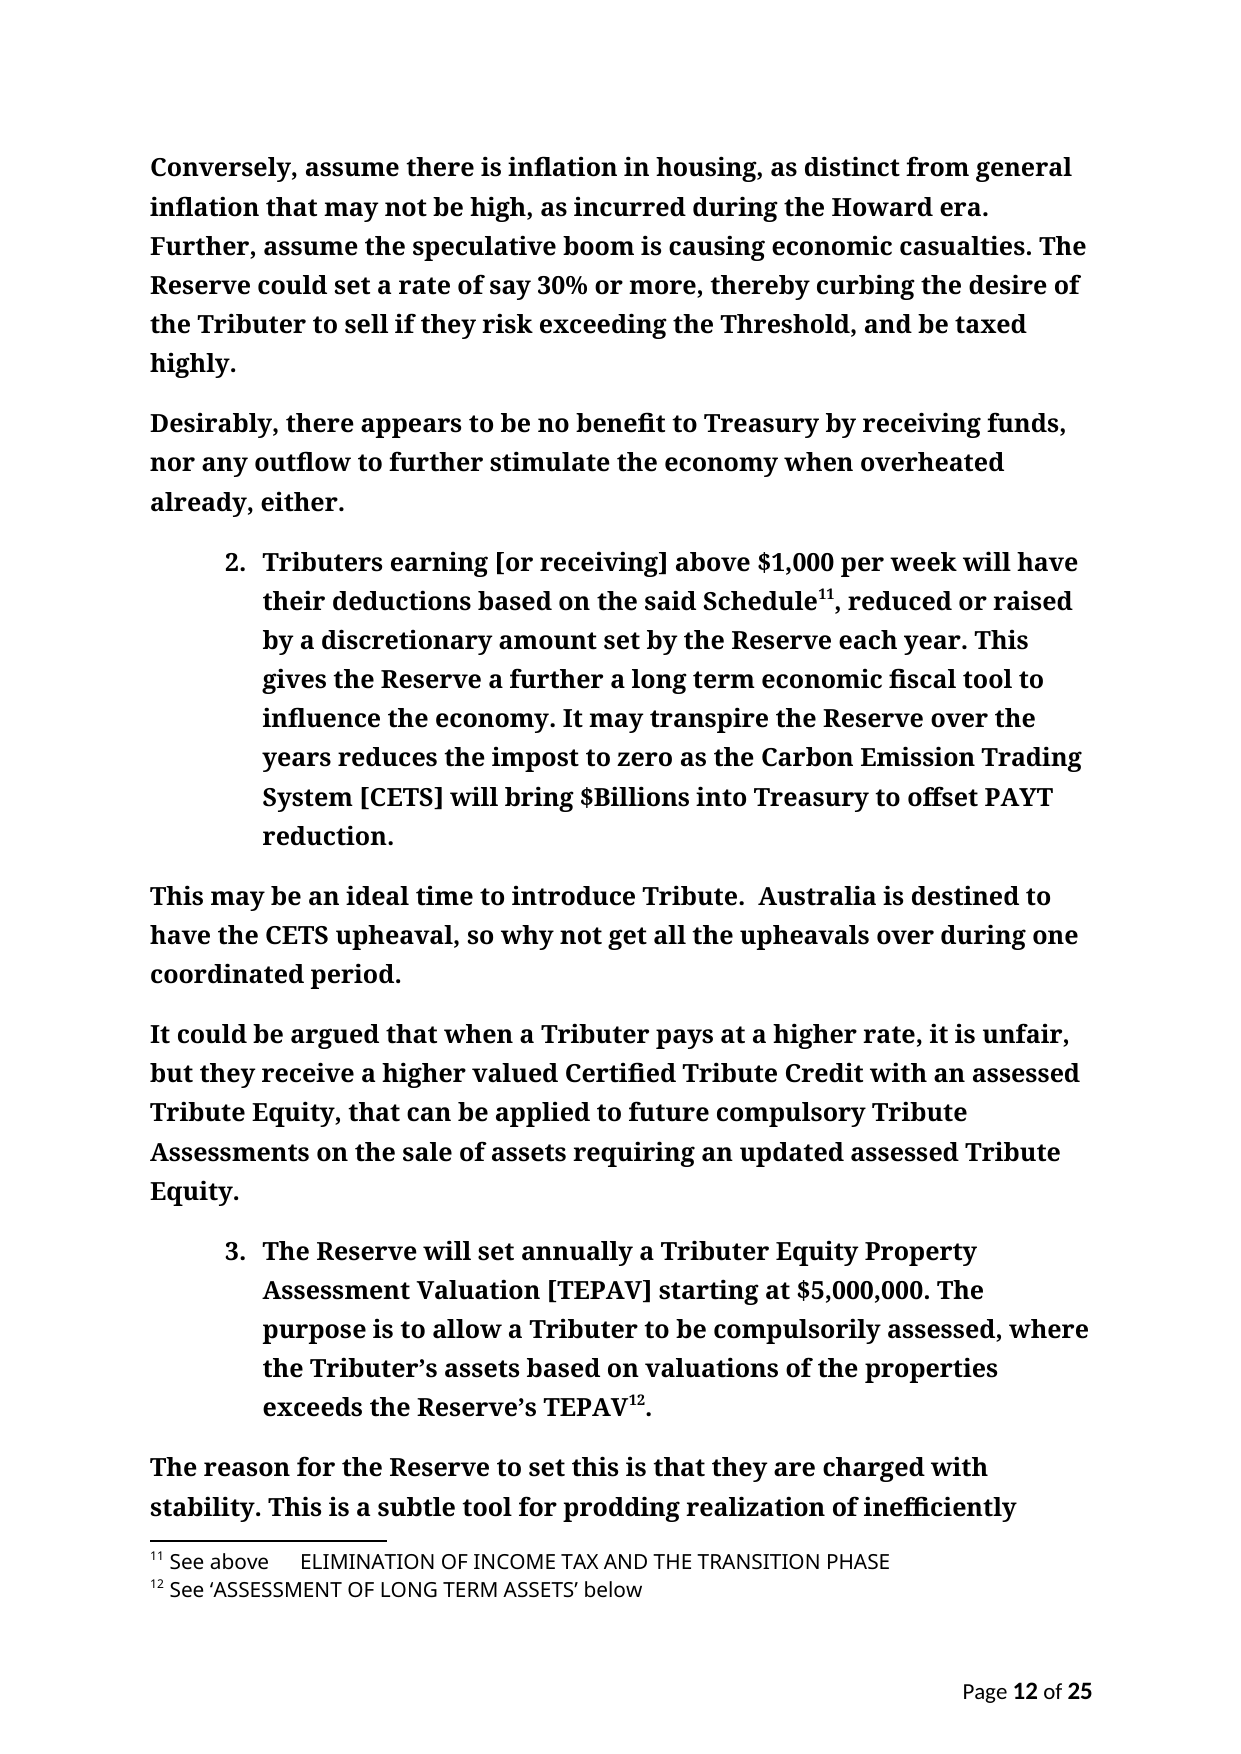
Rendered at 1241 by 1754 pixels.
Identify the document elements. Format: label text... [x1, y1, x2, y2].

list Tributers earning [or receiving] above $1,000 per week will have their deductions based on the said Schedule, reduced or raised by a discretionary amount set by the Reserve each year. This gives the Reserve a further a long term economic fiscal tool to influence the economy. It may transpire the Reserve over the years reduces the impost to zero as the Carbon Emission Trading System [CETS] will bring $Billions into Treasury to offset PAYT reduction. [225, 544, 1092, 852]
text Desirably, there appears to be no benefit to Treasury by receiving funds, nor any outflow to further stimulate the economy when overheated already, either. [150, 406, 1092, 518]
text Conversely, assume there is inflation in housing, as distinct from general inflation that may not be high, as incurred during the Howard era. Further, assume the speculative boom is causing economic casualties. The Reserve could set a rate of say 30% or more, thereby curbing the desire of the Tributer to sell if they risk exceeding the Threshold, and be taxed highly. [150, 150, 1092, 380]
text This may be an ideal time to introduce Tribute. Australia is destined to have the CETS upheaval, so why not get all the upheavals over during one coordinated period. [150, 878, 1092, 991]
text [150, 1450, 1092, 1523]
list The Reserve will set annually a Tributer Equity Property Assessment Valuation [TEPAV] starting at $5,000,000. The purpose is to allow a Tributer to be compulsorily assessed, where the Tributer’s assets based on valuations of the properties exceeds the Reserve’s TEPAV. [225, 1233, 1092, 1424]
text It could be argued that when a Tributer pays at a higher rate, it is unfair, but they receive a higher valued Certified Tribute Credit with an assessed Tribute Equity, that can be applied to future compulsory Tribute Assessments on the sale of assets requiring an updated assessed Tribute Equity. [150, 1017, 1092, 1207]
